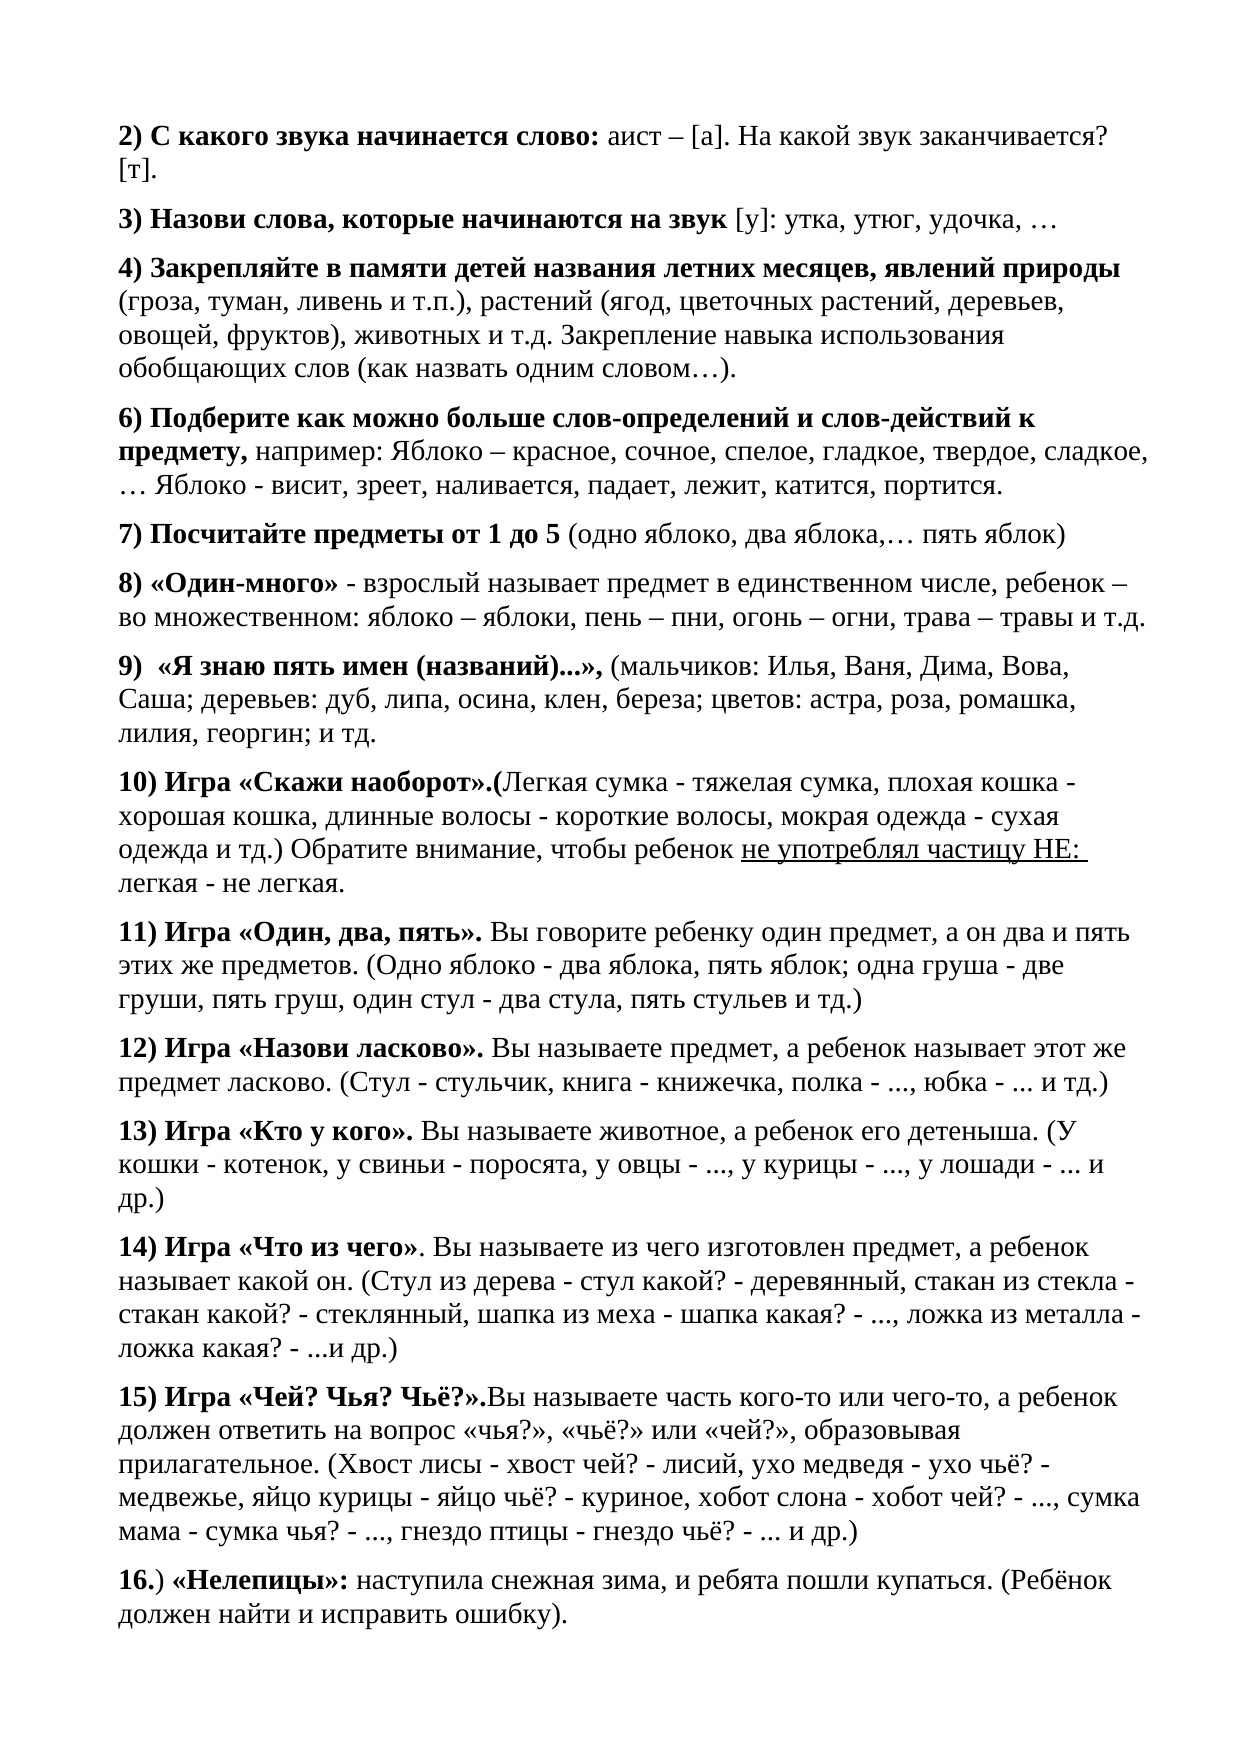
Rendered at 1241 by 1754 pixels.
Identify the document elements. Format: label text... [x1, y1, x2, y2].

text 2) С какого звука начинается слово: аист – [а]. На какой звук заканчивается? [т]. [118, 118, 1152, 185]
text 12) Игра «Назови ласково». Вы называете предмет, а ребенок называет этот же предмет ласково. (Стул - стульчик, книга - книжечка, полка - ..., юбка - ... и тд.) [118, 1030, 1152, 1097]
text 16.) «Нелепицы»: наступила снежная зима, и ребята пошли купаться. (Ребёнок должен найти и исправить ошибку). [118, 1562, 1152, 1629]
text 8) «Один-много» - взрослый называет предмет в единственном числе, ребенок – во множественном: яблоко – яблоки, пень – пни, огонь – огни, трава – травы и т.д. [118, 565, 1152, 632]
text 9) «Я знаю пять имен (названий)...», (мальчиков: Илья, Ваня, Дима, Вова, Саша; деревьев: дуб, липа, осина, клен, береза; цветов: астра, роза, ромашка, лилия, георгин; и тд. [118, 648, 1152, 748]
text 10) Игра «Скажи наоборот».(Легкая сумка - тяжелая сумка, плохая кошка - хорошая кошка, длинные волосы - короткие волосы, мокрая одежда - сухая одежда и тд.) Обратите внимание, чтобы ребенок не употреблял частицу НЕ: легкая - не легкая. [118, 764, 1152, 898]
text 11) Игра «Один, два, пять». Вы говорите ребенку один предмет, а он два и пять этих же предметов. (Одно яблоко - два яблока, пять яблок; одна груша - две груши, пять груш, один стул - два стула, пять стульев и тд.) [118, 914, 1152, 1014]
text 6) Подберите как можно больше слов-определений и слов-действий к предмету, например: Яблоко – красное, сочное, спелое, гладкое, твердое, сладкое,… Яблоко - висит, зреет, наливается, падает, лежит, катится, портится. [118, 400, 1152, 500]
text 3) Назови слова, которые начинаются на звук [у]: утка, утюг, удочка, … [118, 201, 1152, 234]
text 15) Игра «Чей? Чья? Чьё?».Вы называете часть кого-то или чего-то, а ребенок должен ответить на вопрос «чья?», «чьё?» или «чей?», образовывая прилагательное. (Хвост лисы - хвост чей? - лисий, ухо медведя - ухо чьё? - медвежье, яйцо курицы - яйцо чьё? - куриное, хобот слона - хобот чей? - ..., сумка мама - сумка чья? - ..., гнездо птицы - гнездо чьё? - ... и др.) [118, 1379, 1152, 1547]
text 14) Игра «Что из чего». Вы называете из чего изготовлен предмет, а ребенок называет какой он. (Стул из дерева - стул какой? - деревянный, стакан из стекла - стакан какой? - стеклянный, шапка из меха - шапка какая? - ..., ложка из металла - ложка какая? - ...и др.) [118, 1229, 1152, 1363]
text 7) Посчитайте предметы от 1 до 5 (одно яблоко, два яблока,… пять яблок) [118, 516, 1152, 549]
text 4) Закрепляйте в памяти детей названия летних месяцев, явлений природы (гроза, туман, ливень и т.п.), растений (ягод, цветочных растений, деревьев, овощей, фруктов), животных и т.д. Закрепление навыка использования обобщающих слов (как назвать одним словом…). [118, 250, 1152, 384]
text 13) Игра «Кто у кого». Вы называете животное, а ребенок его детеныша. (У кошки - котенок, у свиньи - поросята, у овцы - ..., у курицы - ..., у лошади - ... и др.) [118, 1113, 1152, 1213]
